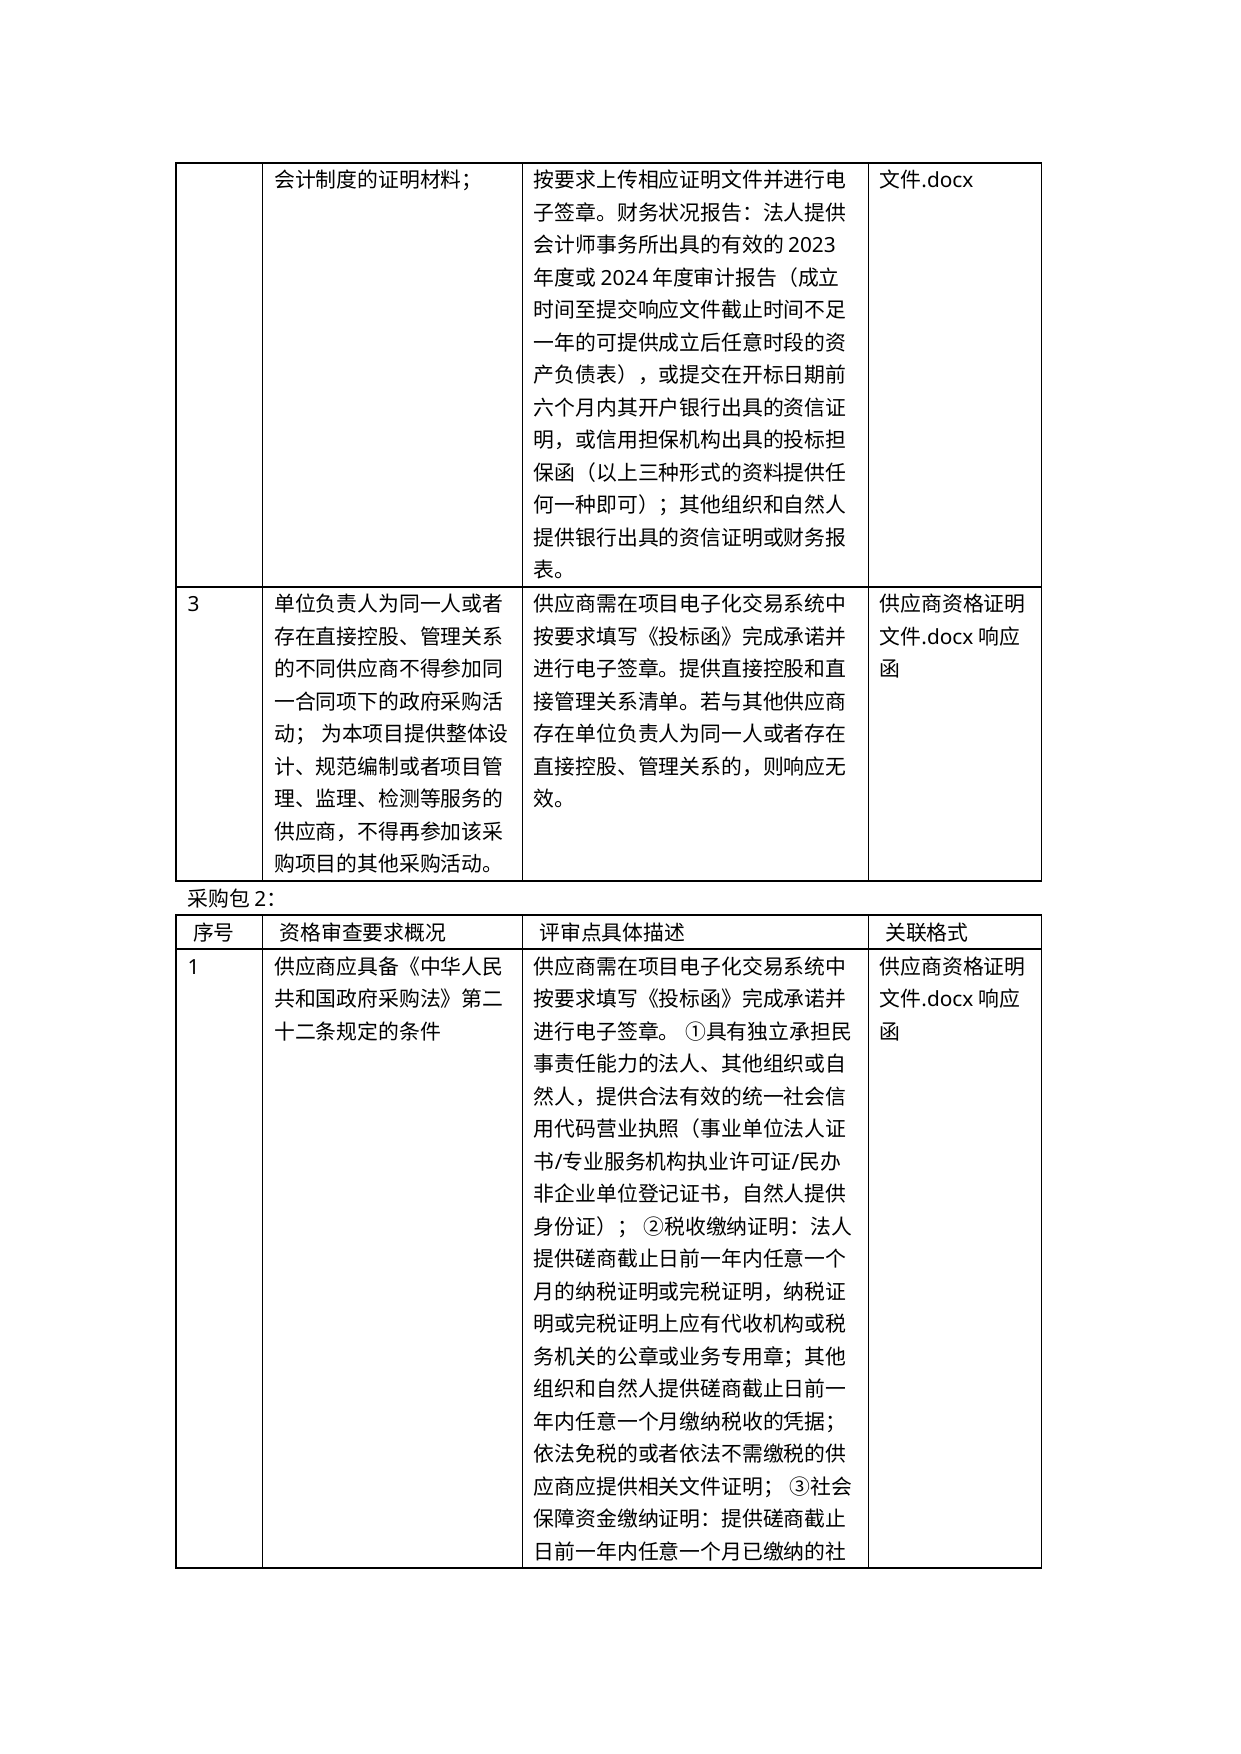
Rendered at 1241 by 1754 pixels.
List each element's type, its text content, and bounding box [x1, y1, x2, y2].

table_header 关联格式 [869, 916, 1041, 948]
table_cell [263, 950, 522, 1567]
table_cell 1 [177, 950, 262, 1567]
table_header 评审点具体描述 [523, 916, 868, 948]
table_header 资格审查要求概况 [263, 916, 522, 948]
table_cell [523, 950, 868, 1567]
table_cell 供应商资格证明文件.docx [869, 164, 1041, 586]
table_cell 2 [177, 164, 262, 586]
table_cell 供应商资格证明文件.docx 响应函 [869, 950, 1041, 1567]
table_cell 单位负责人为同一人或者存在直接控股、管理关系的不同供应商不得参加同一合同项下的政府采购活动； 为本项目提供整体设计、规范编制或者项目管理、监理、检测等服务的供应商，不得再参加该采购项目的其他采购活动。 [263, 588, 522, 880]
table_cell 3 [177, 588, 262, 880]
text 采购包2： [187, 882, 1053, 914]
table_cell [263, 164, 522, 586]
table_cell 供应商资格证明文件.docx 响应函 [869, 588, 1041, 880]
table_cell 供应商需在项目电子化交易系统中按要求填写《投标函》完成承诺并进行电子签章。提供直接控股和直接管理关系清单。若与其他供应商存在单位负责人为同一人或者存在直接控股、管理关系的，则响应无效。 [523, 588, 868, 880]
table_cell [523, 164, 868, 586]
table_header 序号 [177, 916, 262, 948]
